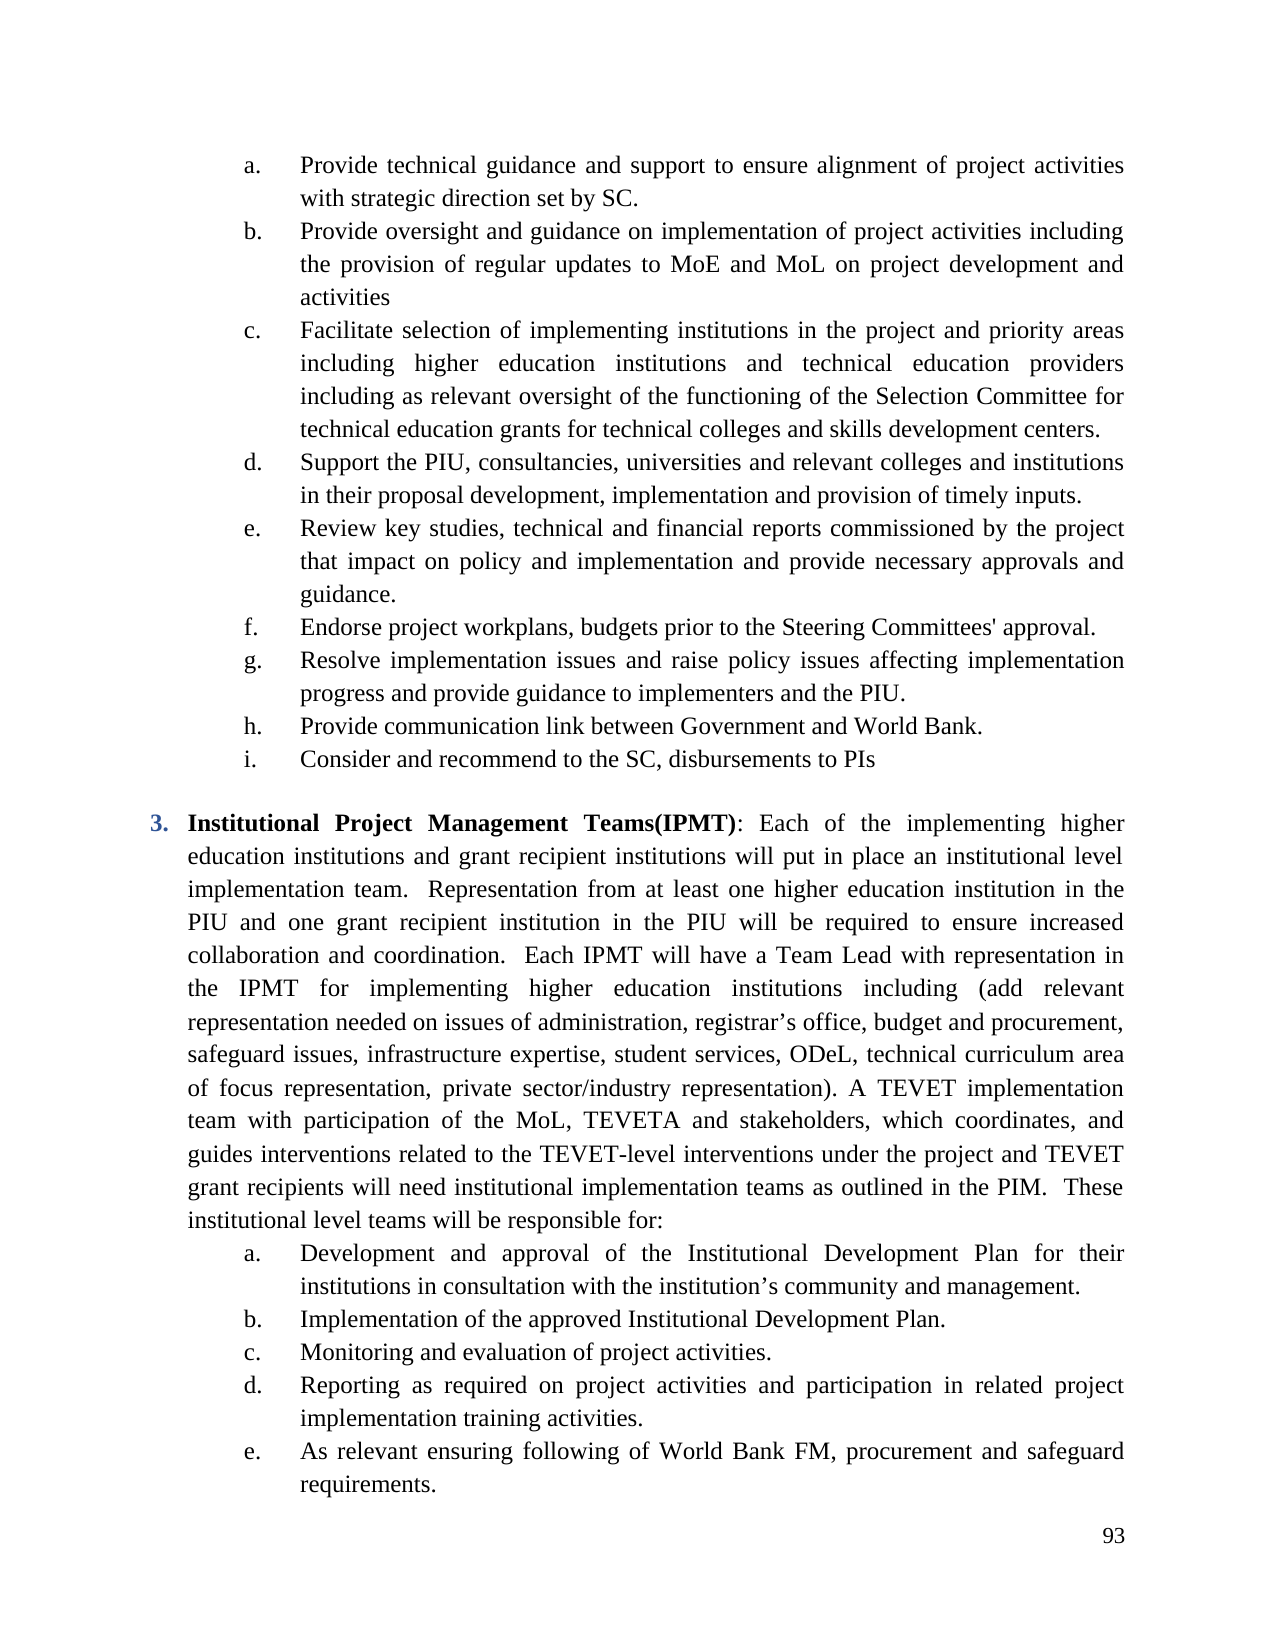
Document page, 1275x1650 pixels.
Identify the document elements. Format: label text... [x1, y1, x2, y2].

list Provide communication link between Government and World Bank. [244, 711, 1125, 740]
list Provide oversight and guidance on implementation of project activities including the provision of regular updates to MoE and MoL on project development and activities [244, 216, 1125, 311]
list Monitoring and evaluation of project activities. [244, 1337, 1125, 1366]
list Consider and recommend to the SC, disbursements to PIs [244, 744, 1125, 773]
list Facilitate selection of implementing institutions in the project and priority areas including higher education institutions and technical education providers including as relevant oversight of the functioning of the Selection Committee for technical education grants for technical colleges and skills development centers. [244, 315, 1125, 443]
list Review key studies, technical and financial reports commissioned by the project that impact on policy and implementation and provide necessary approvals and guidance. [244, 513, 1125, 608]
list Reporting as required on project activities and participation in related project implementation training activities. [244, 1370, 1125, 1432]
list Development and approval of the Institutional Development Plan for their institutions in consultation with the institution’s community and management. [244, 1238, 1125, 1299]
list Resolve implementation issues and raise policy issues affecting implementation progress and provide guidance to implementers and the PIU. [244, 645, 1125, 707]
list Endorse project workplans, budgets prior to the Steering Committees' approval. [244, 612, 1125, 641]
list Institutional Project Management Teams(IPMT): Each of the implementing higher education institutions and grant recipient institutions will put in place an institutional level implementation team. Representation from at least one higher education institution in the PIU and one grant recipient institution in the PIU will be required to ensure increased collaboration and coordination. Each IPMT will have a Team Lead with representation in the IPMT for implementing higher education institutions including (add relevant representation needed on issues of administration, registrar’s office, budget and procurement, safeguard issues, infrastructure expertise, student services, ODeL, technical curriculum area of focus representation, private sector/industry representation). A TEVET implementation team with participation of the MoL, TEVETA and stakeholders, which coordinates, and guides interventions related to the TEVET-level interventions under the project and TEVET grant recipients will need institutional implementation teams as outlined in the PIM. These institutional level teams will be responsible for: [150, 808, 1125, 1233]
list Implementation of the approved Institutional Development Plan. [244, 1304, 1125, 1332]
list Provide technical guidance and support to ensure alignment of project activities with strategic direction set by SC. [244, 150, 1125, 212]
list Support the PIU, consultancies, universities and relevant colleges and institutions in their proposal development, implementation and provision of timely inputs. [244, 447, 1125, 509]
list As relevant ensuring following of World Bank FM, procurement and safeguard requirements. [244, 1436, 1125, 1498]
